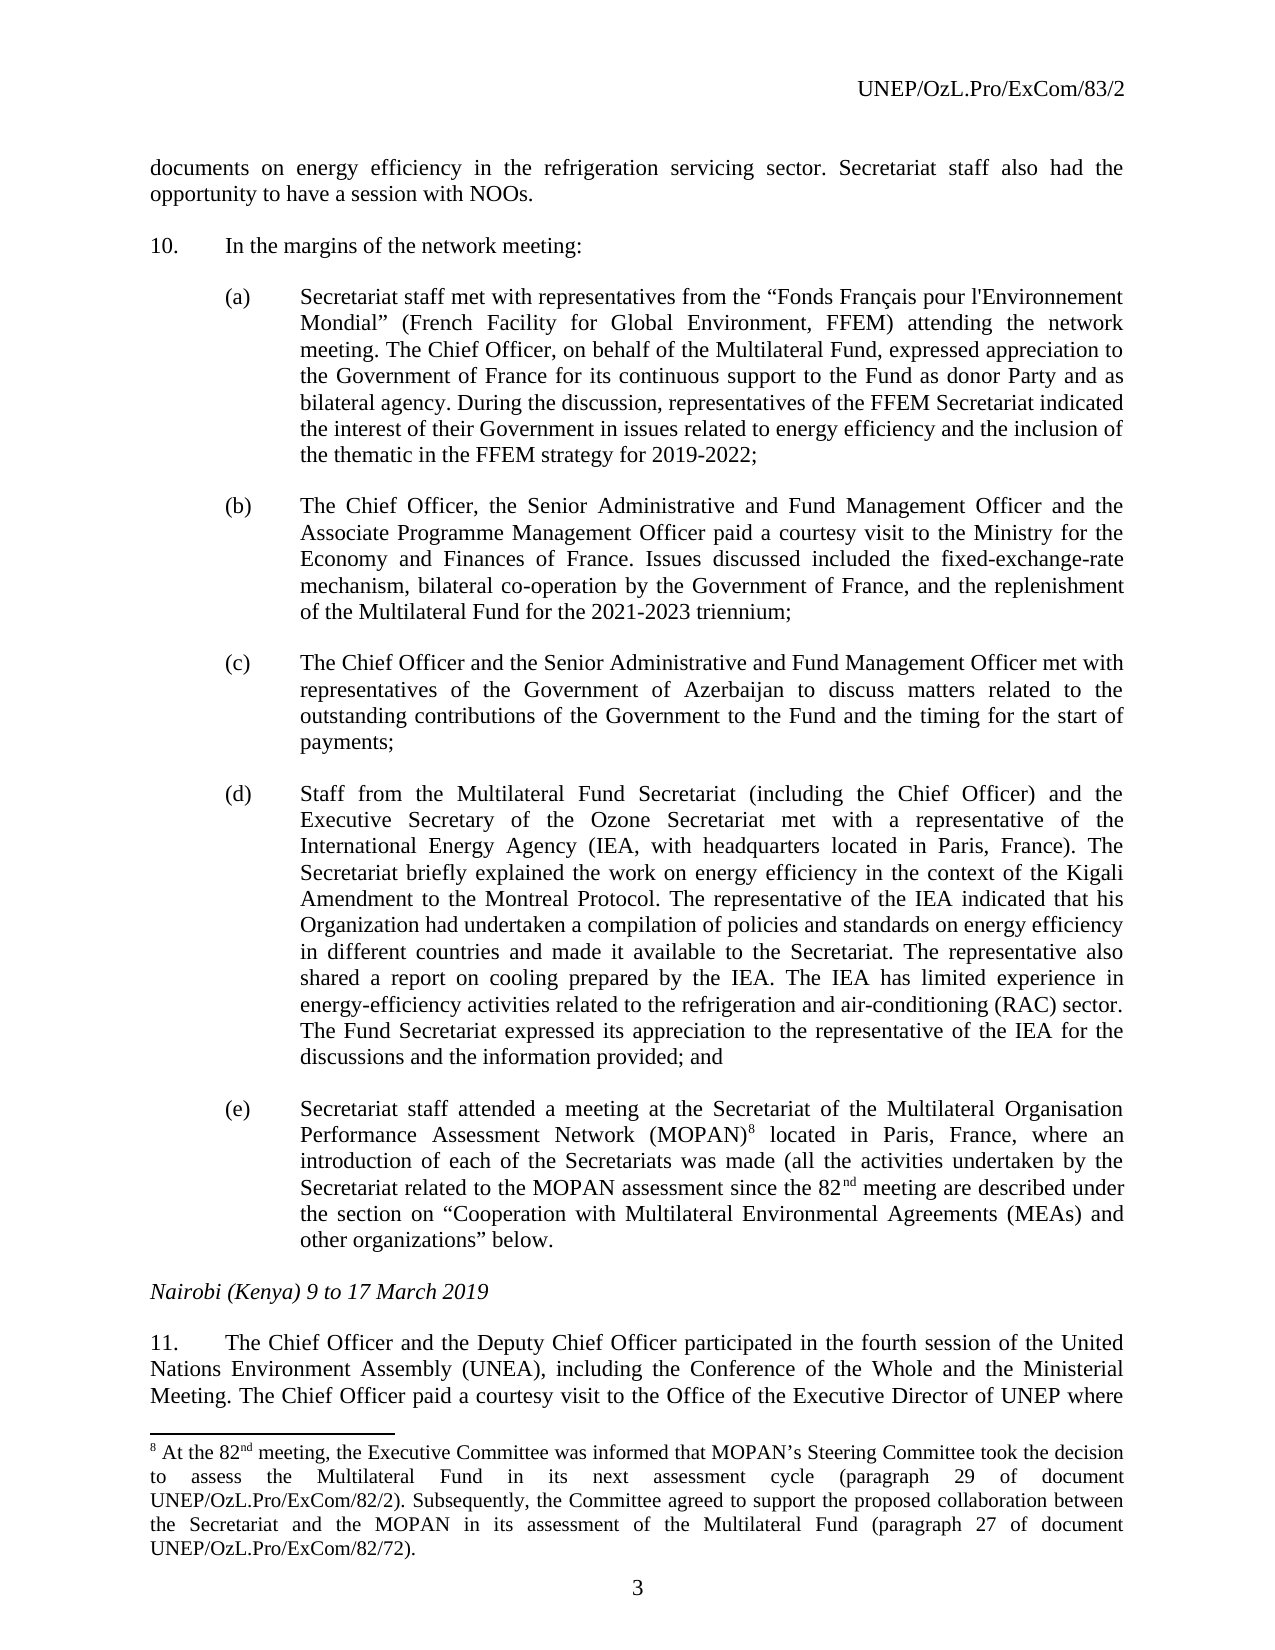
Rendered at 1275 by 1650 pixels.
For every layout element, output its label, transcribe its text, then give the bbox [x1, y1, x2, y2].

subtitle Staff from the Multilateral Fund Secretariat (including the Chief Officer) and the Executive Secretary of the Ozone Secretariat met with a representative of the International Energy Agency (IEA, with headquarters located in Paris, France). The Secretariat briefly explained the work on energy efficiency in the context of the Kigali Amendment to the Montreal Protocol. The representative of the IEA indicated that his Organization had undertaken a compilation of policies and standards on energy efficiency in different countries and made it available to the Secretariat. The representative also shared a report on cooling prepared by the IEA. The IEA has limited experience in energy-efficiency activities related to the refrigeration and air-conditioning (RAC) sector. The Fund Secretariat expressed its appreciation to the representative of the IEA for the discussions and the information provided; and [225, 780, 1125, 1070]
subtitle Secretariat staff attended a meeting at the Secretariat of the Multilateral Organisation Performance Assessment Network (MOPAN) located in Paris, France, where an introduction of each of the Secretariats was made (all the activities undertaken by the Secretariat related to the MOPAN assessment since the 82nd meeting are described under the section on “Cooperation with Multilateral Environmental Agreements (MEAs) and other organizations” below. [225, 1095, 1125, 1253]
subtitle Secretariat staff met with representatives from the “Fonds Français pour l'Environnement Mondial” (French Facility for Global Environment, FFEM) attending the network meeting. The Chief Officer, on behalf of the Multilateral Fund, expressed appreciation to the Government of France for its continuous support to the Fund as donor Party and as bilateral agency. During the discussion, representatives of the FFEM Secretariat indicated the interest of their Government in issues related to energy efficiency and the inclusion of the thematic in the FFEM strategy for 2019-2022; [225, 283, 1125, 468]
subtitle Secretariat staff took the opportunity to meet bilaterally with the staff from CAP headquarters and regional teams to broadly discuss policy and project-related matters, including the preparation of the documents on energy efficiency in the refrigeration servicing sector. Secretariat staff also had the opportunity to have a session with NOOs. [150, 154, 1125, 207]
subtitle In the margins of the network meeting: [150, 232, 1125, 258]
subtitle Nairobi (Kenya) 9 to 17 March 2019 [150, 1278, 1125, 1304]
subtitle The Chief Officer and the Senior Administrative and Fund Management Officer met with representatives of the Government of Azerbaijan to discuss matters related to the outstanding contributions of the Government to the Fund and the timing for the start of payments; [225, 649, 1125, 755]
subtitle The Chief Officer, the Senior Administrative and Fund Management Officer and the Associate Programme Management Officer paid a courtesy visit to the Ministry for the Economy and Finances of France. Issues discussed included the fixed-exchange-rate mechanism, bilateral co-operation by the Government of France, and the replenishment of the Multilateral Fund for the 2021-2023 triennium; [225, 493, 1125, 624]
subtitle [150, 1329, 1125, 1408]
